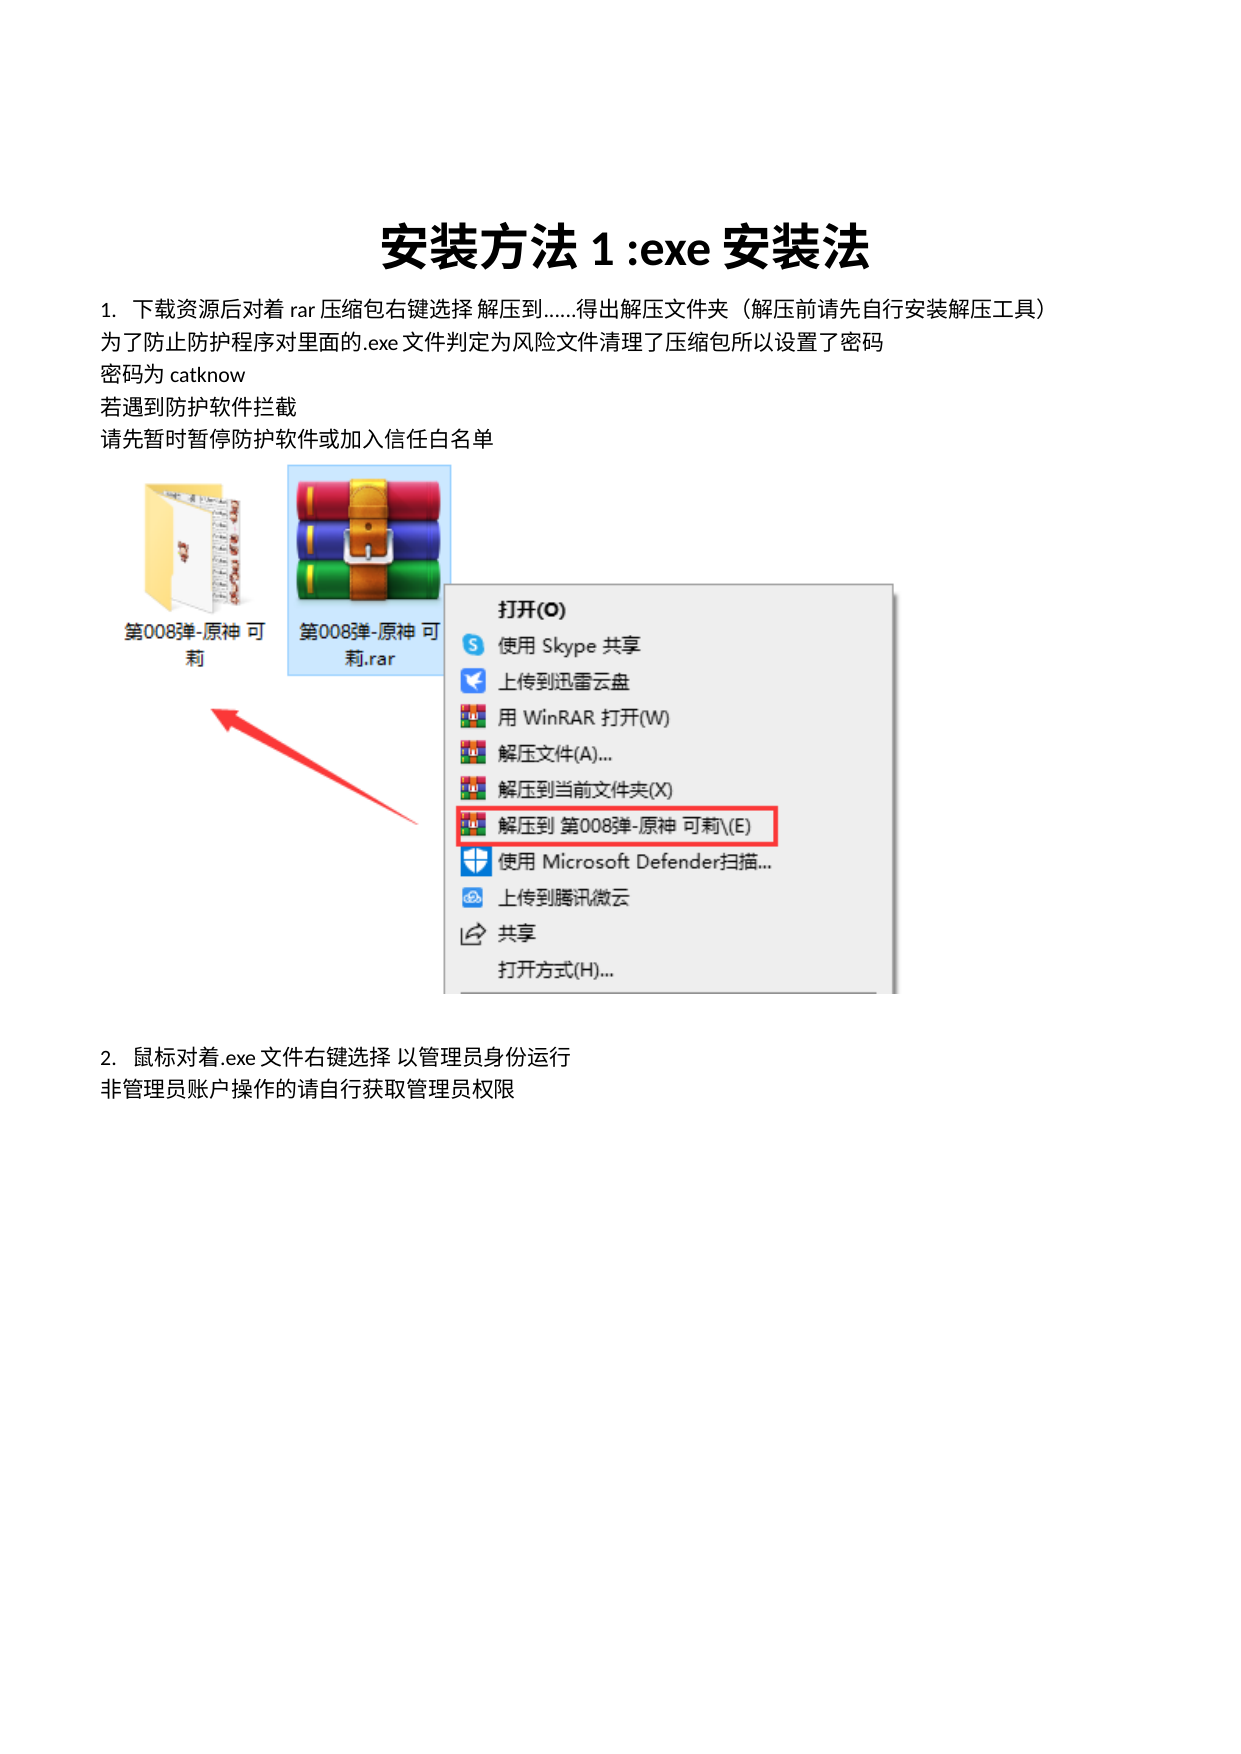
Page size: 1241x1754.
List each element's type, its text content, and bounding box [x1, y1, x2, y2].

list 若遇到防护软件拦截 [100, 389, 1150, 422]
list 鼠标对着.exe文件右键选择 以管理员身份运行 [100, 1039, 1150, 1072]
list 为了防止防护程序对里面的.exe文件判定为风险文件清理了压缩包所以设置了密码 [100, 324, 1150, 357]
list 非管理员账户操作的请自行获取管理员权限 [100, 1072, 1150, 1104]
text 安装方法1 :exe安装法 [100, 194, 1150, 292]
list 下载资源后对着rar压缩包右键选择 解压到......得出解压文件夹（解压前请先自行安装解压工具） [100, 292, 1150, 324]
list 请先暂时暂停防护软件或加入信任白名单 [100, 422, 1150, 454]
picture [100, 454, 908, 994]
list 密码为catknow [100, 357, 1150, 389]
